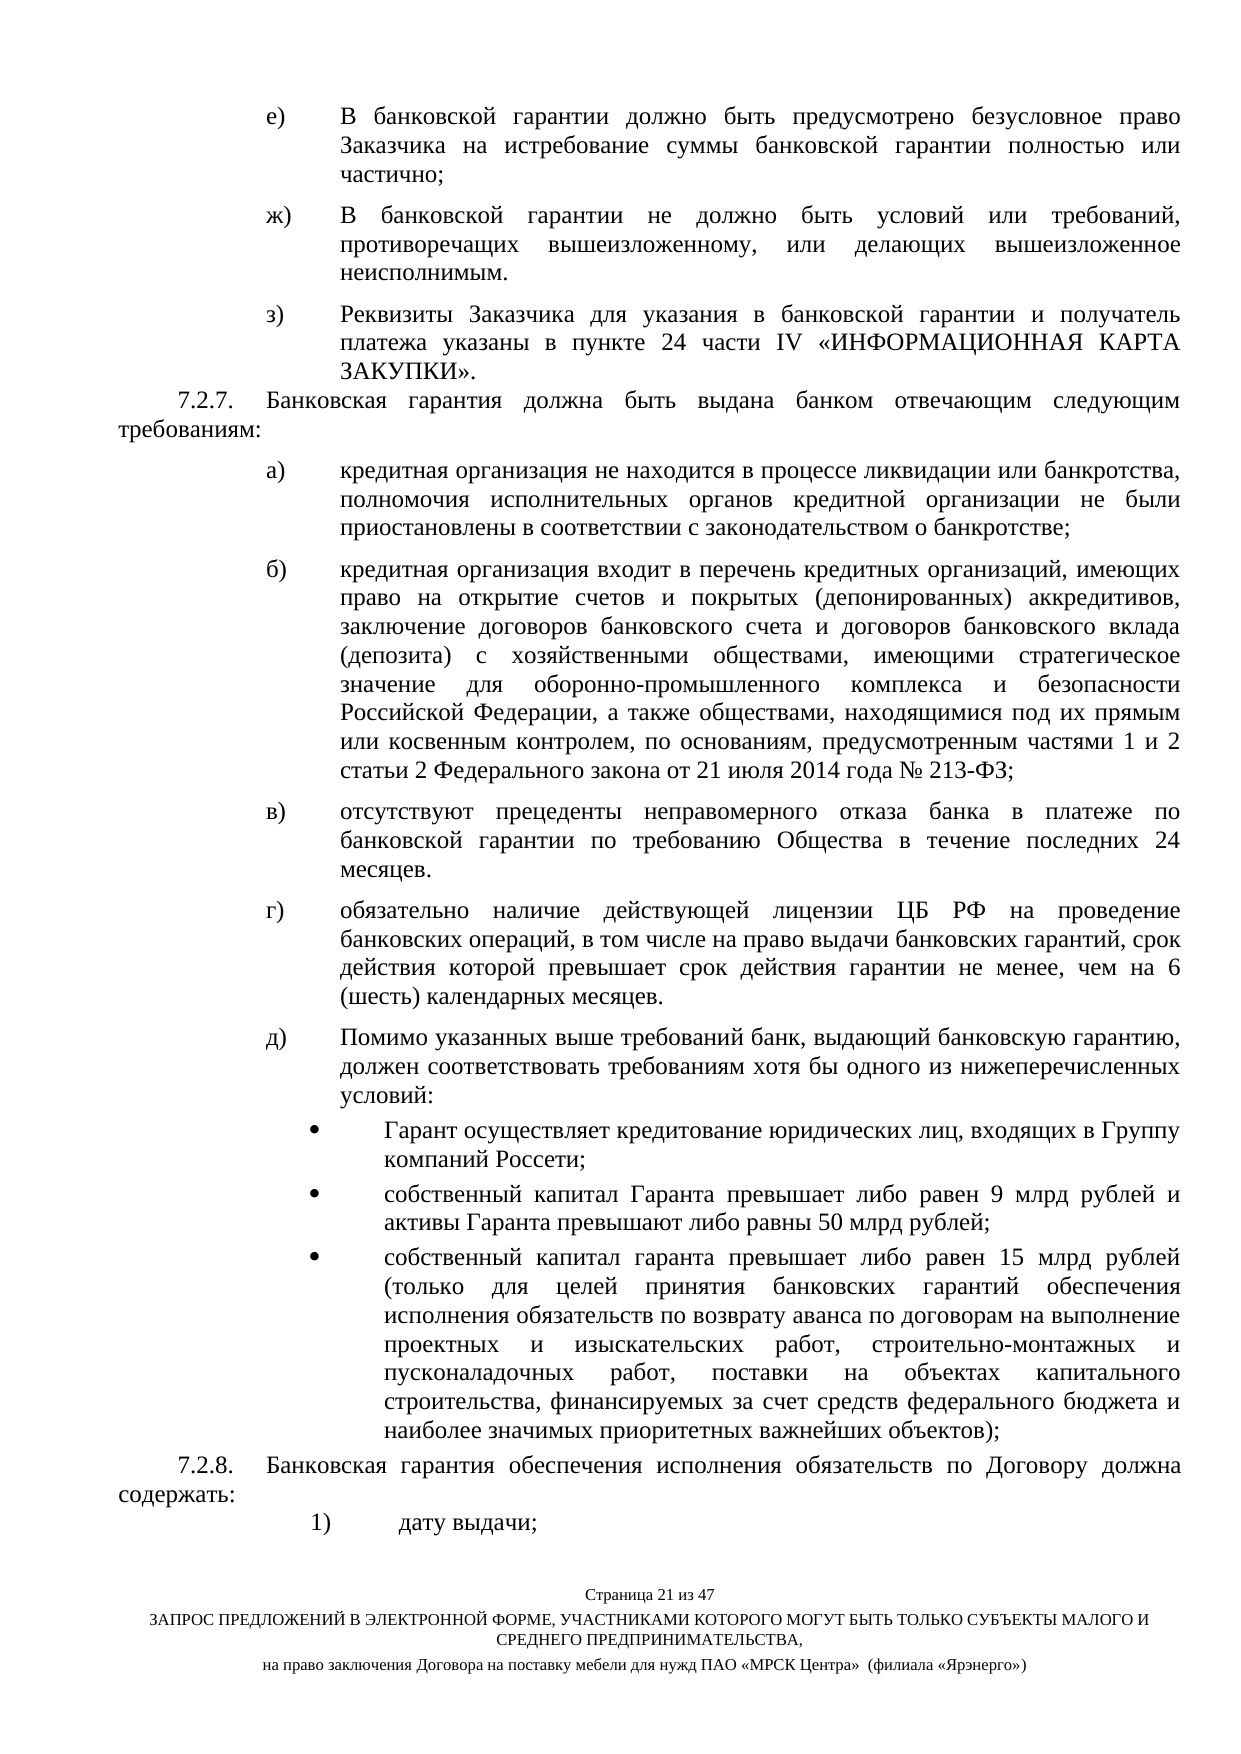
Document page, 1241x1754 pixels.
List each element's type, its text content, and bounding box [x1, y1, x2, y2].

list Помимо указанных выше требований банк, выдающий банковскую гарантию, должен соответствовать требованиям хотя бы одного из нижеперечисленных условий: [266, 1022, 1181, 1109]
list кредитная организация не находится в процессе ликвидации или банкротства, полномочия исполнительных органов кредитной организации не были приостановлены в соответствии с законодательством о банкротстве; [266, 455, 1181, 541]
list отсутствуют прецеденты неправомерного отказа банка в платеже по банковской гарантии по требованию Общества в течение последних 24 месяцев. [266, 796, 1181, 882]
list Реквизиты Заказчика для указания в банковской гарантии и получатель платежа указаны в пункте 24 части IV «ИНФОРМАЦИОННАЯ КАРТА ЗАКУПКИ». [266, 299, 1181, 385]
list В банковской гарантии не должно быть условий или требований, противоречащих вышеизложенному, или делающих вышеизложенное неисполнимым. [266, 200, 1181, 286]
list дату выдачи; [310, 1507, 1181, 1536]
list Банковская гарантия обеспечения исполнения обязательств по Договору должна содержать: [118, 1450, 1181, 1507]
list кредитная организация входит в перечень кредитных организаций, имеющих право на открытие счетов и покрытых (депонированных) аккредитивов, заключение договоров банковского счета и договоров банковского вклада (депозита) с хозяйственными обществами, имеющими стратегическое значение для оборонно-промышленного комплекса и безопасности Российской Федерации, а также обществами, находящимися под их прямым или косвенным контролем, по основаниям, предусмотренным частями 1 и 2 статьи 2 Федерального закона от 21 июля 2014 года № 213-ФЗ; [266, 554, 1181, 784]
list Гарант осуществляет кредитование юридических лиц, входящих в Группу компаний Россети; [310, 1115, 1181, 1172]
subtitle Банковская гарантия должна быть выдана банком отвечающим следующим требованиям: [118, 385, 1181, 442]
list В банковской гарантии должно быть предусмотрено безусловное право Заказчика на истребование суммы банковской гарантии полностью или частично; [266, 101, 1181, 187]
list собственный капитал гаранта превышает либо равен 15 млрд рублей (только для целей принятия банковских гарантий обеспечения исполнения обязательств по возврату аванса по договорам на выполнение проектных и изыскательских работ, строительно-монтажных и пусконаладочных работ, поставки на объектах капитального строительства, финансируемых за счет средств федерального бюджета и наиболее значимых приоритетных важнейших объектов); [310, 1242, 1181, 1444]
list собственный капитал Гаранта превышает либо равен 9 млрд рублей и активы Гаранта превышают либо равны 50 млрд рублей; [310, 1179, 1181, 1236]
list обязательно наличие действующей лицензии ЦБ РФ на проведение банковских операций, в том числе на право выдачи банковских гарантий, срок действия которой превышает срок действия гарантии не менее, чем на 6 (шесть) календарных месяцев. [266, 895, 1181, 1010]
